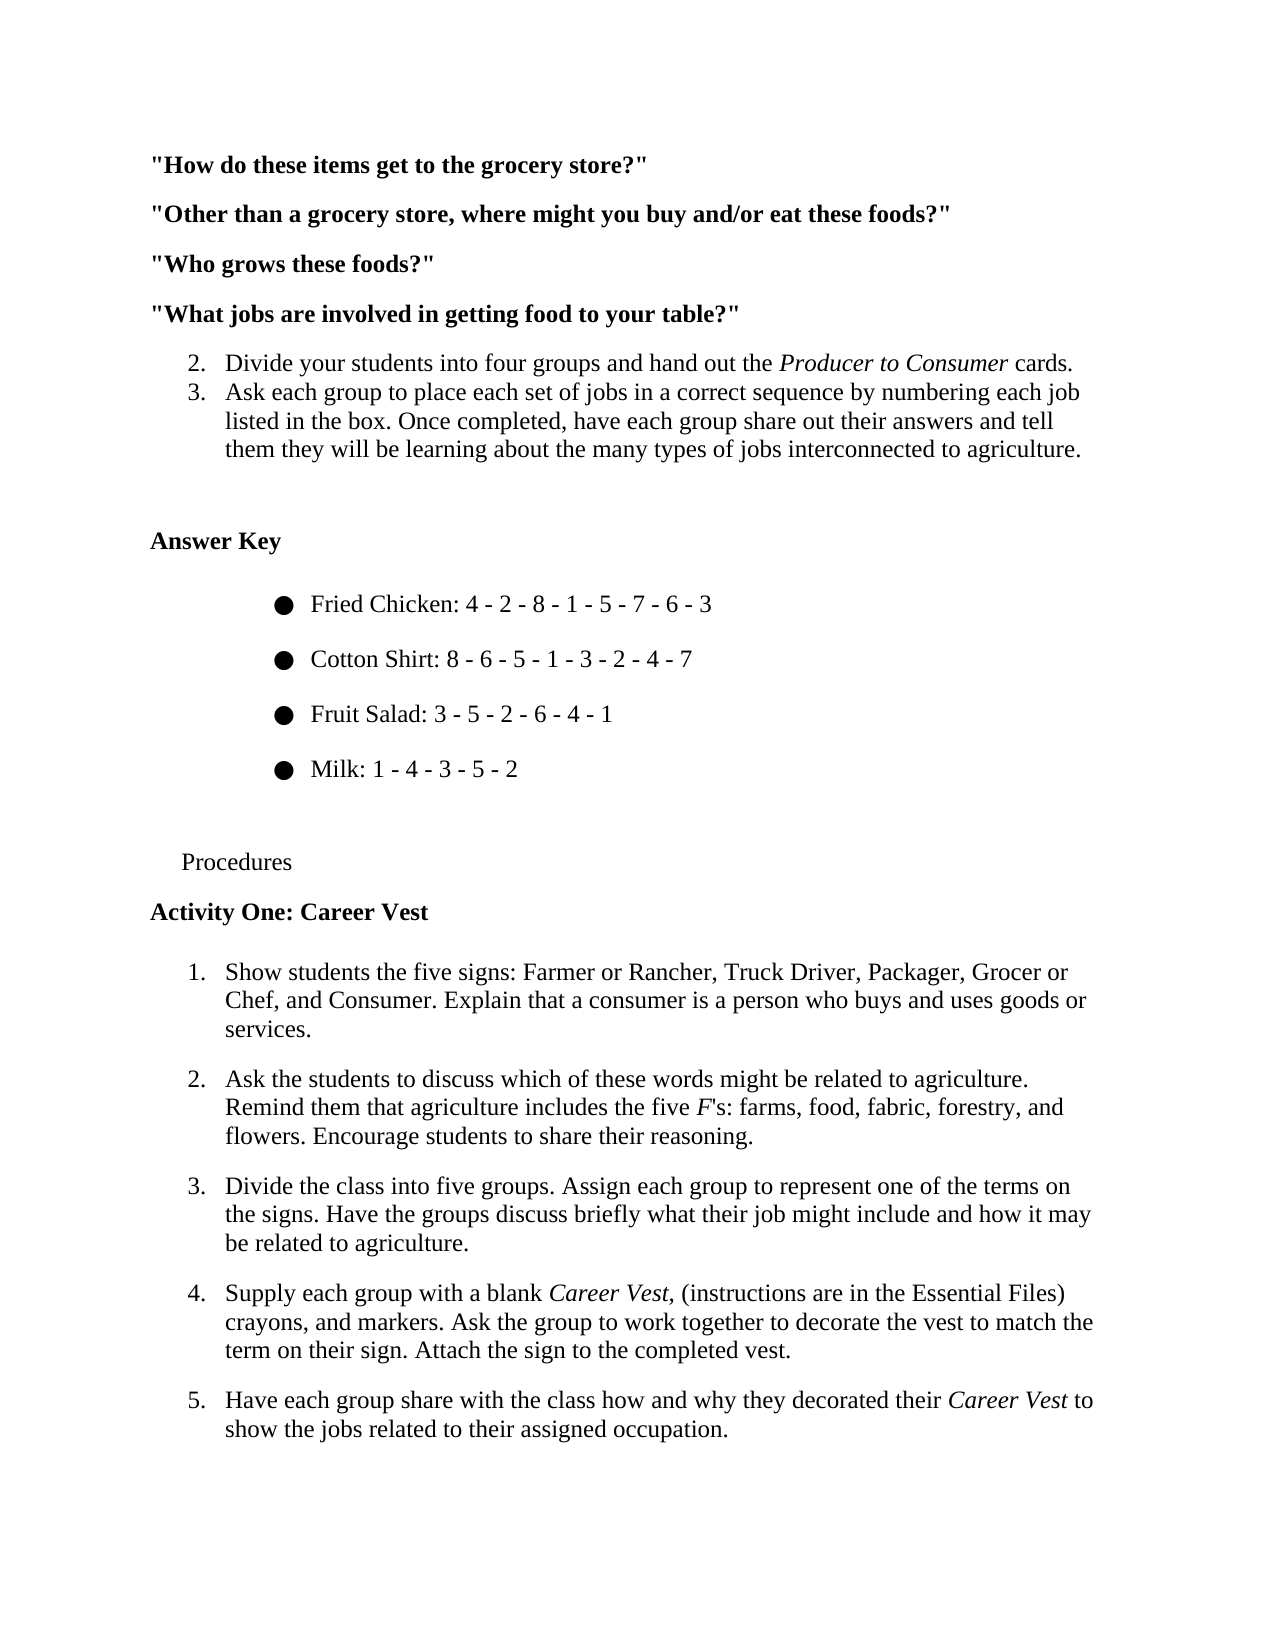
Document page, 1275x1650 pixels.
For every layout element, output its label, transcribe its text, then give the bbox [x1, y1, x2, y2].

list Fried Chicken: 4 - 2 - 8 - 1 - 5 - 7 - 6 - 3 [273, 586, 1102, 620]
list Cotton Shirt: 8 - 6 - 5 - 1 - 3 - 2 - 4 - 7 [273, 641, 1102, 675]
list Divide your students into four groups and hand out the Producer to Consumer cards. [187, 348, 1102, 377]
text Answer Key [56, 526, 1102, 554]
list Milk: 1 - 4 - 3 - 5 - 2 [273, 751, 1102, 784]
text Activity One: Career Vest [150, 897, 1102, 925]
list Have each group share with the class how and why they decorated their Career Vest to show the jobs related to their assigned occupation. [187, 1385, 1102, 1442]
list Ask each group to place each set of jobs in a correct sequence by numbering each job listed in the box. Once completed, have each group share out their answers and tell them they will be learning about the many types of jobs interconnected to agriculture. [187, 377, 1102, 463]
list Ask the students to discuss which of these words might be related to agriculture. Remind them that agriculture includes the five F's: farms, food, fabric, forestry, and flowers. Encourage students to share their reasoning. [187, 1064, 1102, 1150]
text "What jobs are involved in getting food to your table?" [150, 299, 1102, 327]
list Supply each group with a blank Career Vest, (instructions are in the Essential Files) crayons, and markers. Ask the group to work together to decorate the vest to match the term on their sign. Attach the sign to the completed vest. [187, 1278, 1102, 1364]
subtitle Procedures [181, 847, 1125, 876]
text "Who grows these foods?" [150, 249, 1102, 278]
text "How do these items get to the grocery store?" [150, 150, 1102, 179]
text "Other than a grocery store, where might you buy and/or eat these foods?" [150, 199, 1102, 228]
list Fruit Salad: 3 - 5 - 2 - 6 - 4 - 1 [273, 696, 1102, 730]
list Show students the five signs: Farmer or Rancher, Truck Driver, Packager, Grocer or Chef, and Consumer. Explain that a consumer is a person who buys and uses goods or services. [187, 957, 1102, 1043]
list Divide the class into five groups. Assign each group to represent one of the terms on the signs. Have the groups discuss briefly what their job might include and how it may be related to agriculture. [187, 1171, 1102, 1257]
